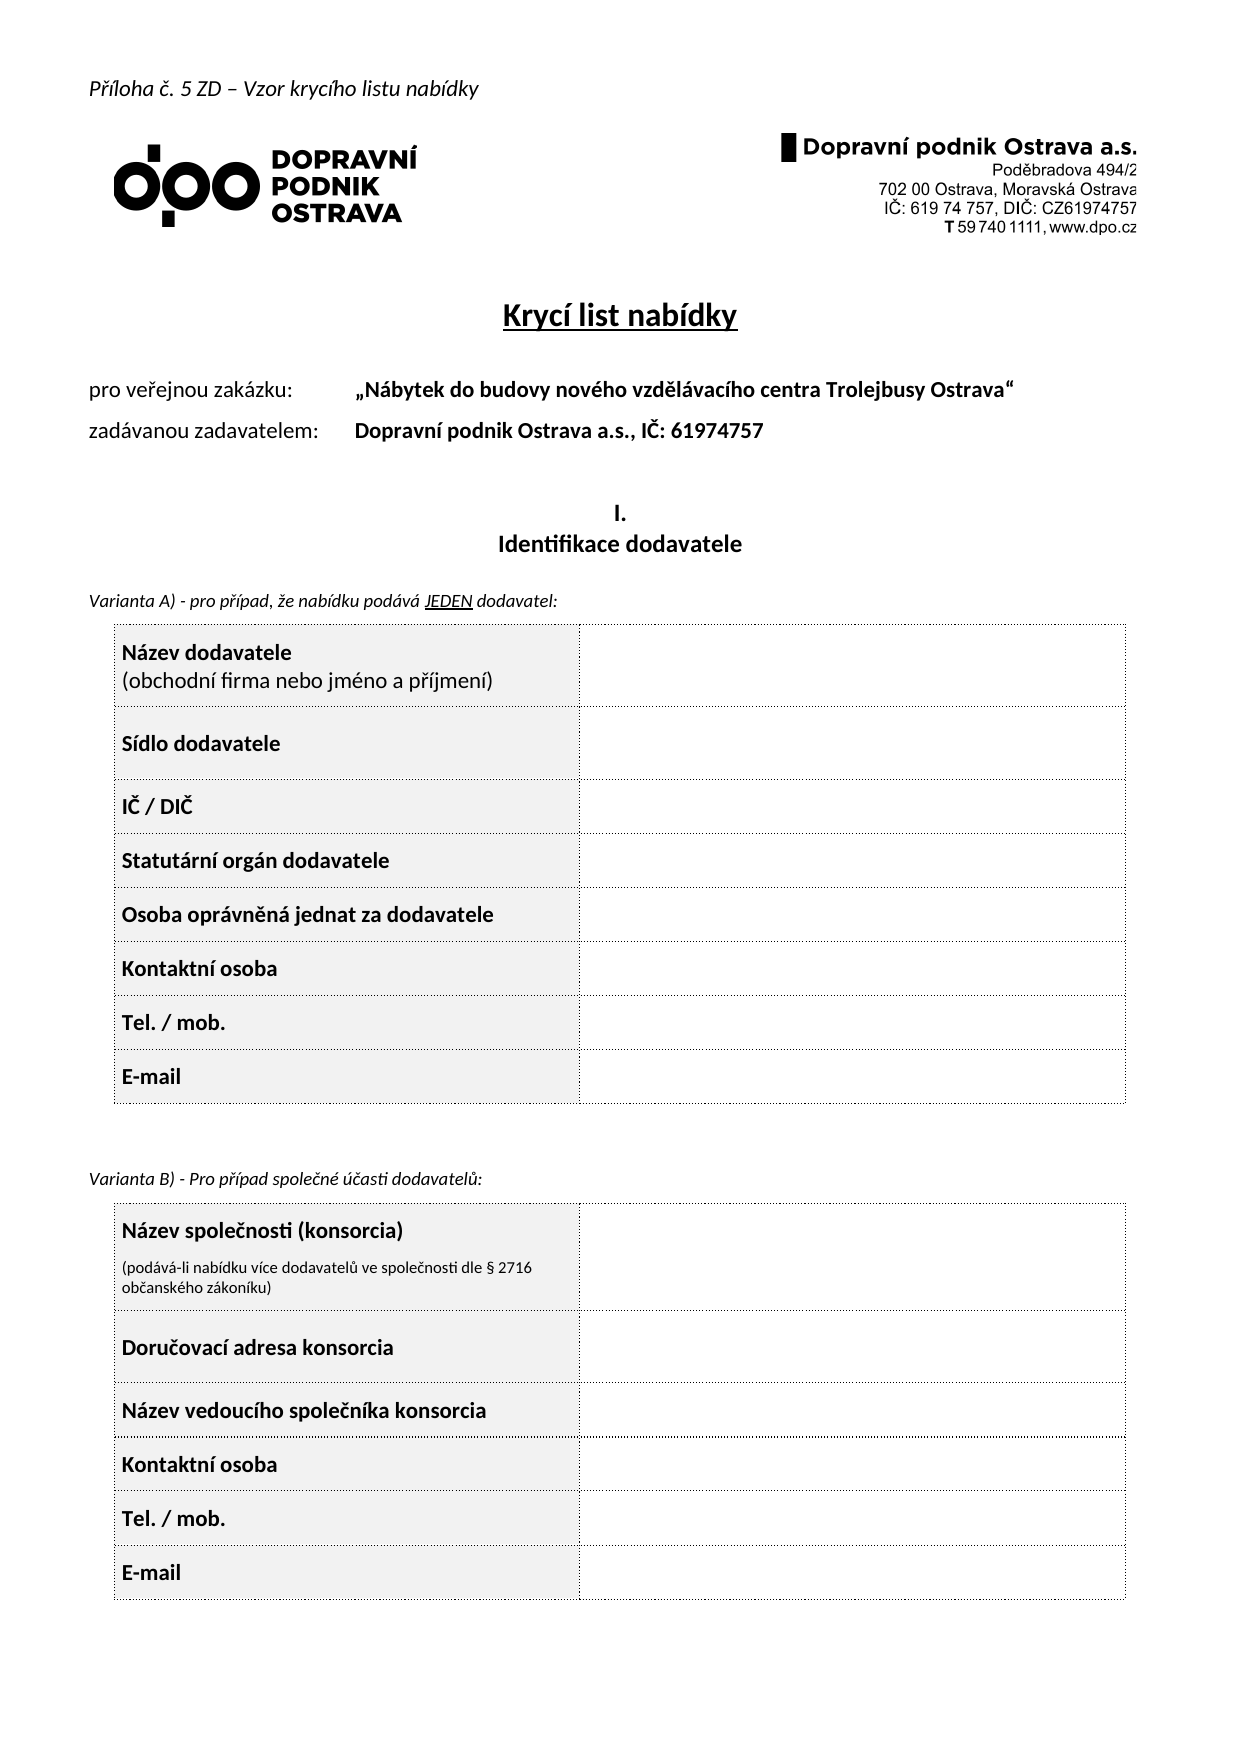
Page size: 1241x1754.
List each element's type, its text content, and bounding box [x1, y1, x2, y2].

table_cell Statutární orgán dodavatele [114, 833, 579, 887]
text zadávanou zadavatelem: Dopravní podnik Ostrava a.s., IČ: 61974757 [89, 416, 1152, 444]
table_header Název dodavatele (obchodní firma nebo jméno a příjmení) [114, 624, 579, 706]
picture [779, 133, 1136, 234]
table_cell Tel. / mob. [114, 1490, 579, 1544]
table_cell E-mail [114, 1049, 579, 1103]
table_cell [580, 1310, 1126, 1382]
table_cell Kontaktní osoba [114, 941, 579, 995]
table_cell [580, 1490, 1126, 1544]
table_cell [580, 833, 1126, 887]
text Identifikace dodavatele [89, 528, 1152, 558]
table_cell Kontaktní osoba [114, 1436, 579, 1490]
table_cell Tel. / mob. [114, 995, 579, 1049]
table_cell E-mail [114, 1545, 579, 1598]
table_cell [580, 941, 1126, 995]
table_cell Sídlo dodavatele [114, 706, 579, 778]
table_cell [580, 1436, 1126, 1490]
picture [112, 144, 417, 226]
table_header Název společnosti (konsorcia) (podává-li nabídku více dodavatelů ve společnosti dle § 2716 občanského zákoníku) [114, 1203, 579, 1310]
text I. [89, 497, 1152, 528]
table_cell [580, 887, 1126, 941]
table_cell Osoba oprávněná jednat za dodavatele [114, 887, 579, 941]
table_cell Název vedoucího společníka konsorcia [114, 1382, 579, 1436]
table_cell [580, 1382, 1126, 1436]
table_header [580, 1203, 1126, 1310]
table_header [580, 624, 1126, 706]
table_cell [580, 779, 1126, 833]
text Varianta B) - Pro případ společné účasti dodavatelů: [89, 1167, 1152, 1190]
table_cell IČ / DIČ [114, 779, 579, 833]
table_cell [580, 706, 1126, 778]
subtitle Krycí list nabídky [89, 294, 1152, 335]
table_cell [580, 1049, 1126, 1103]
table_cell Doručovací adresa konsorcia [114, 1310, 579, 1382]
table_cell [580, 1545, 1126, 1598]
text Varianta A) - pro případ, že nabídku podává JEDEN dodavatel: [89, 589, 1152, 612]
table_cell [580, 995, 1126, 1049]
text pro veřejnou zakázku: „Nábytek do budovy nového vzdělávacího centra Trolejbusy Ostrava“ [89, 376, 1152, 404]
